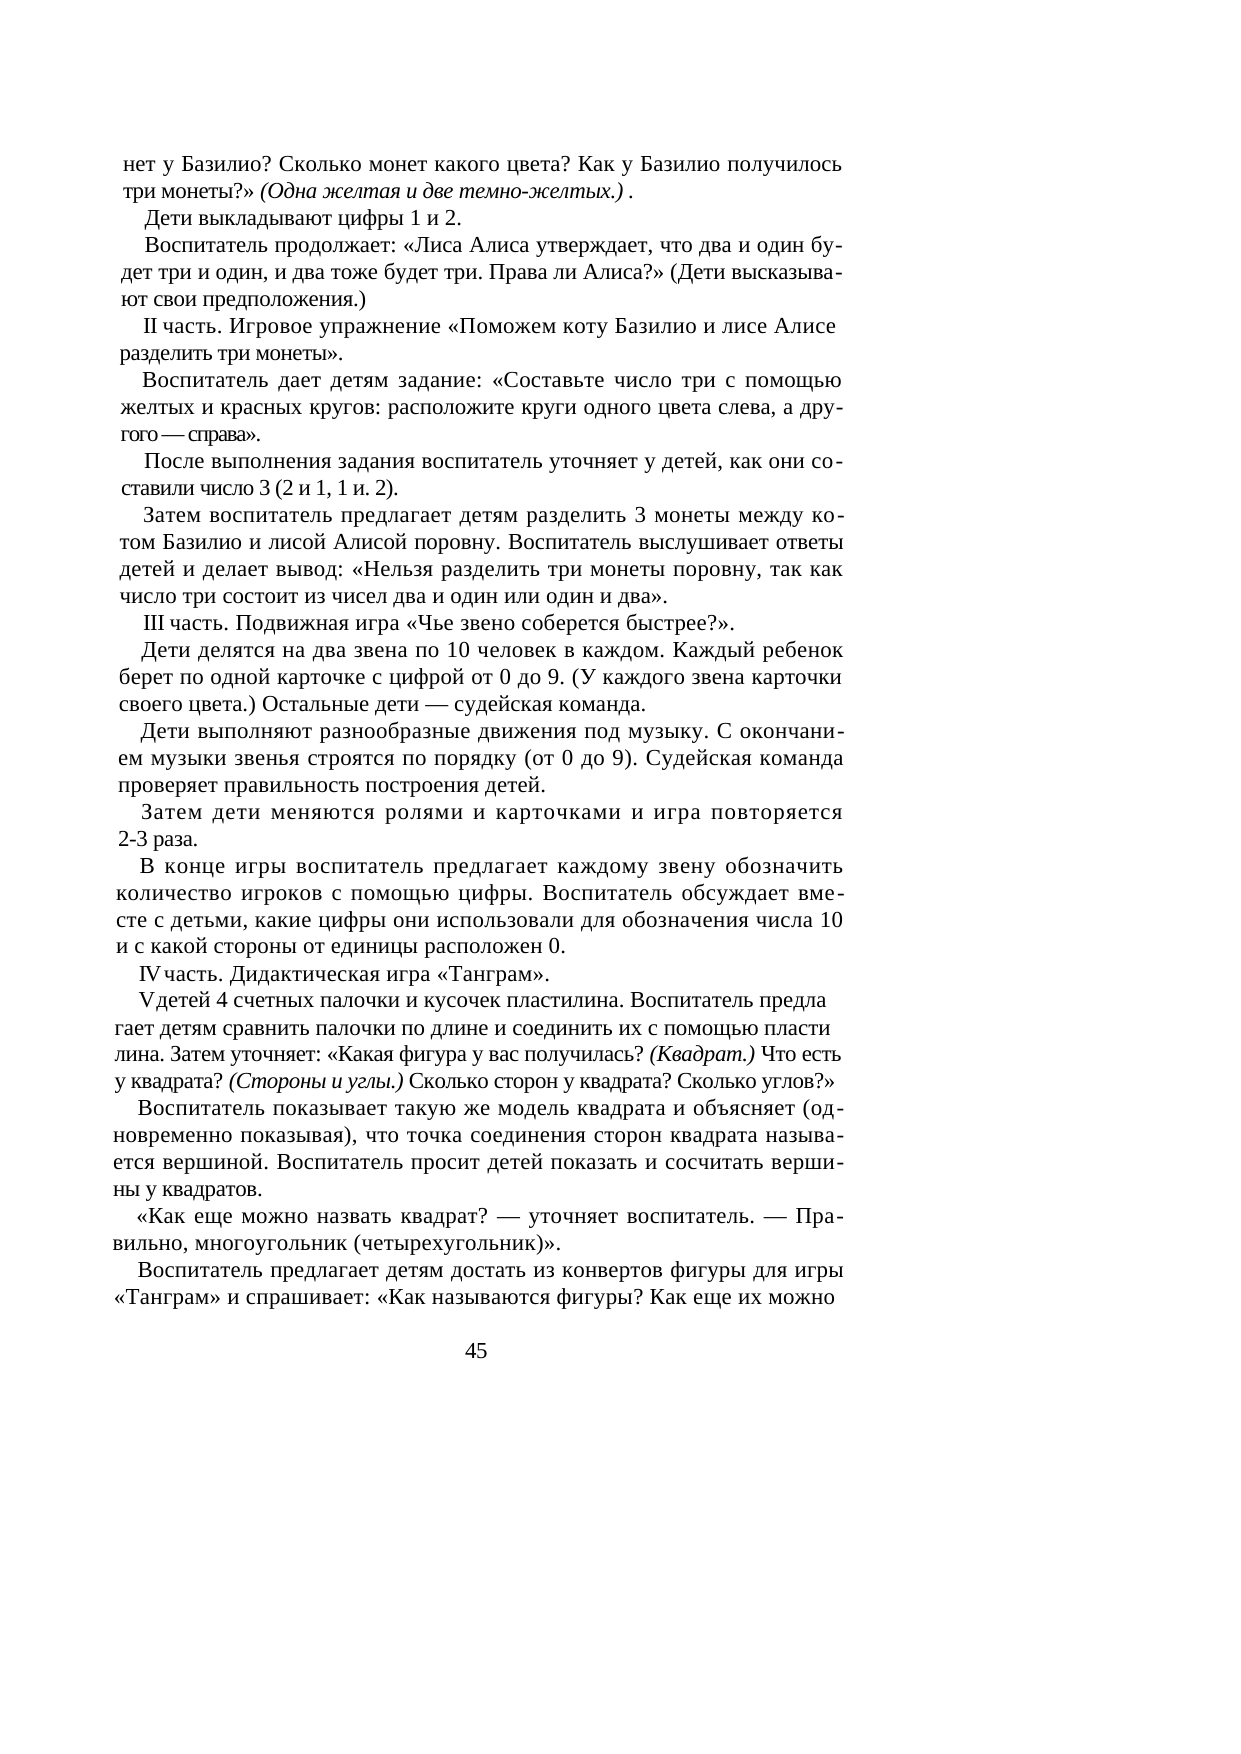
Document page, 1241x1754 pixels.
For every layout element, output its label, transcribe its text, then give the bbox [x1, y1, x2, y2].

text Дети выполняют разнообразные движения под музыку. С окончанием музыки звенья строятся по порядку (от 0 до 9). Судейская команда проверяет правильность построения детей. [118, 717, 844, 797]
text Затем воспитатель предлагает детям разделить 3 монеты между котом Базилио и лисой Алисой поровну. Воспитатель выслушивает ответы детей и делает вывод: «Нельзя разделить три монеты поровну, так как число три состоит из чисел два и один или один и два». [119, 501, 844, 609]
text «Как еще можно назвать квадрат? — уточняет воспитатель. — Правильно, многоугольник (четырехугольник)». [112, 1202, 843, 1256]
text После выполнения задания воспитатель уточняет у детей, как они составили число 3 (2 и 1, 1 и. 2). [121, 447, 843, 501]
text Воспитатель показывает такую же модель квадрата и объясняет (одновременно показывая), что точка соединения сторон квадрата называется вершиной. Воспитатель просит детей показать и сосчитать вершины у квадратов. [113, 1094, 844, 1202]
text В конце игры воспитатель предлагает каждому звену обозначить количество игроков с помощью цифры. Воспитатель обсуждает вместе с детьми, какие цифры они использовали для обозначения числа 10 и с какой стороны от единицы расположен 0. [116, 851, 844, 959]
text V детей 4 счетных палочки и кусочек пластилина. Воспитатель предла гает детям сравнить палочки по длине и соединить их с помощью пласти лина. Затем уточняет: «Какая фигура у вас получилась? (Квадрат.) Что есть у квадрата? (Стороны и углы.) Сколько сторон у квадрата? Сколько углов?» [114, 986, 845, 1094]
text Воспитатель предлагает детям достать из конвертов фигуры для игры «Танграм» и спрашивает: «Как называются фигуры? Как еще их можно [114, 1256, 845, 1310]
text II часть. Игровое упражнение «Поможем коту Базилио и лисе Алисе разделить три монеты». [119, 312, 845, 366]
text Воспитатель продолжает: «Лиса Алиса утверждает, что два и один будет три и один, и два тоже будет три. Права ли Алиса?» (Дети высказывают свои предположения.) [121, 231, 842, 312]
text Дети выкладывают цифры 1 и 2. [144, 204, 845, 231]
text Затем дети меняются ролями и карточками и игра повторяется 2-3 раза. [118, 797, 844, 851]
text Дети делятся на два звена по 10 человек в каждом. Каждый ребенок берет по одной карточке с цифрой от 0 до 9. (У каждого звена карточки своего цвета.) Остальные дети — судейская команда. [119, 636, 844, 717]
text III часть. Подвижная игра «Чье звено соберется быстрее?». [143, 609, 845, 636]
text 45 [112, 1337, 840, 1363]
text Воспитатель дает детям задание: «Составьте число три с помощью желтых и красных кругов: расположите круги одного цвета слева, а другого — справа». [120, 366, 843, 447]
text IV часть. Дидактическая игра «Танграм». [139, 959, 845, 986]
text нет у Базилио? Сколько монет какого цвета? Как у Базилио получилось три монеты?» (Одна желтая и две темно-желтых.) . [123, 150, 843, 204]
